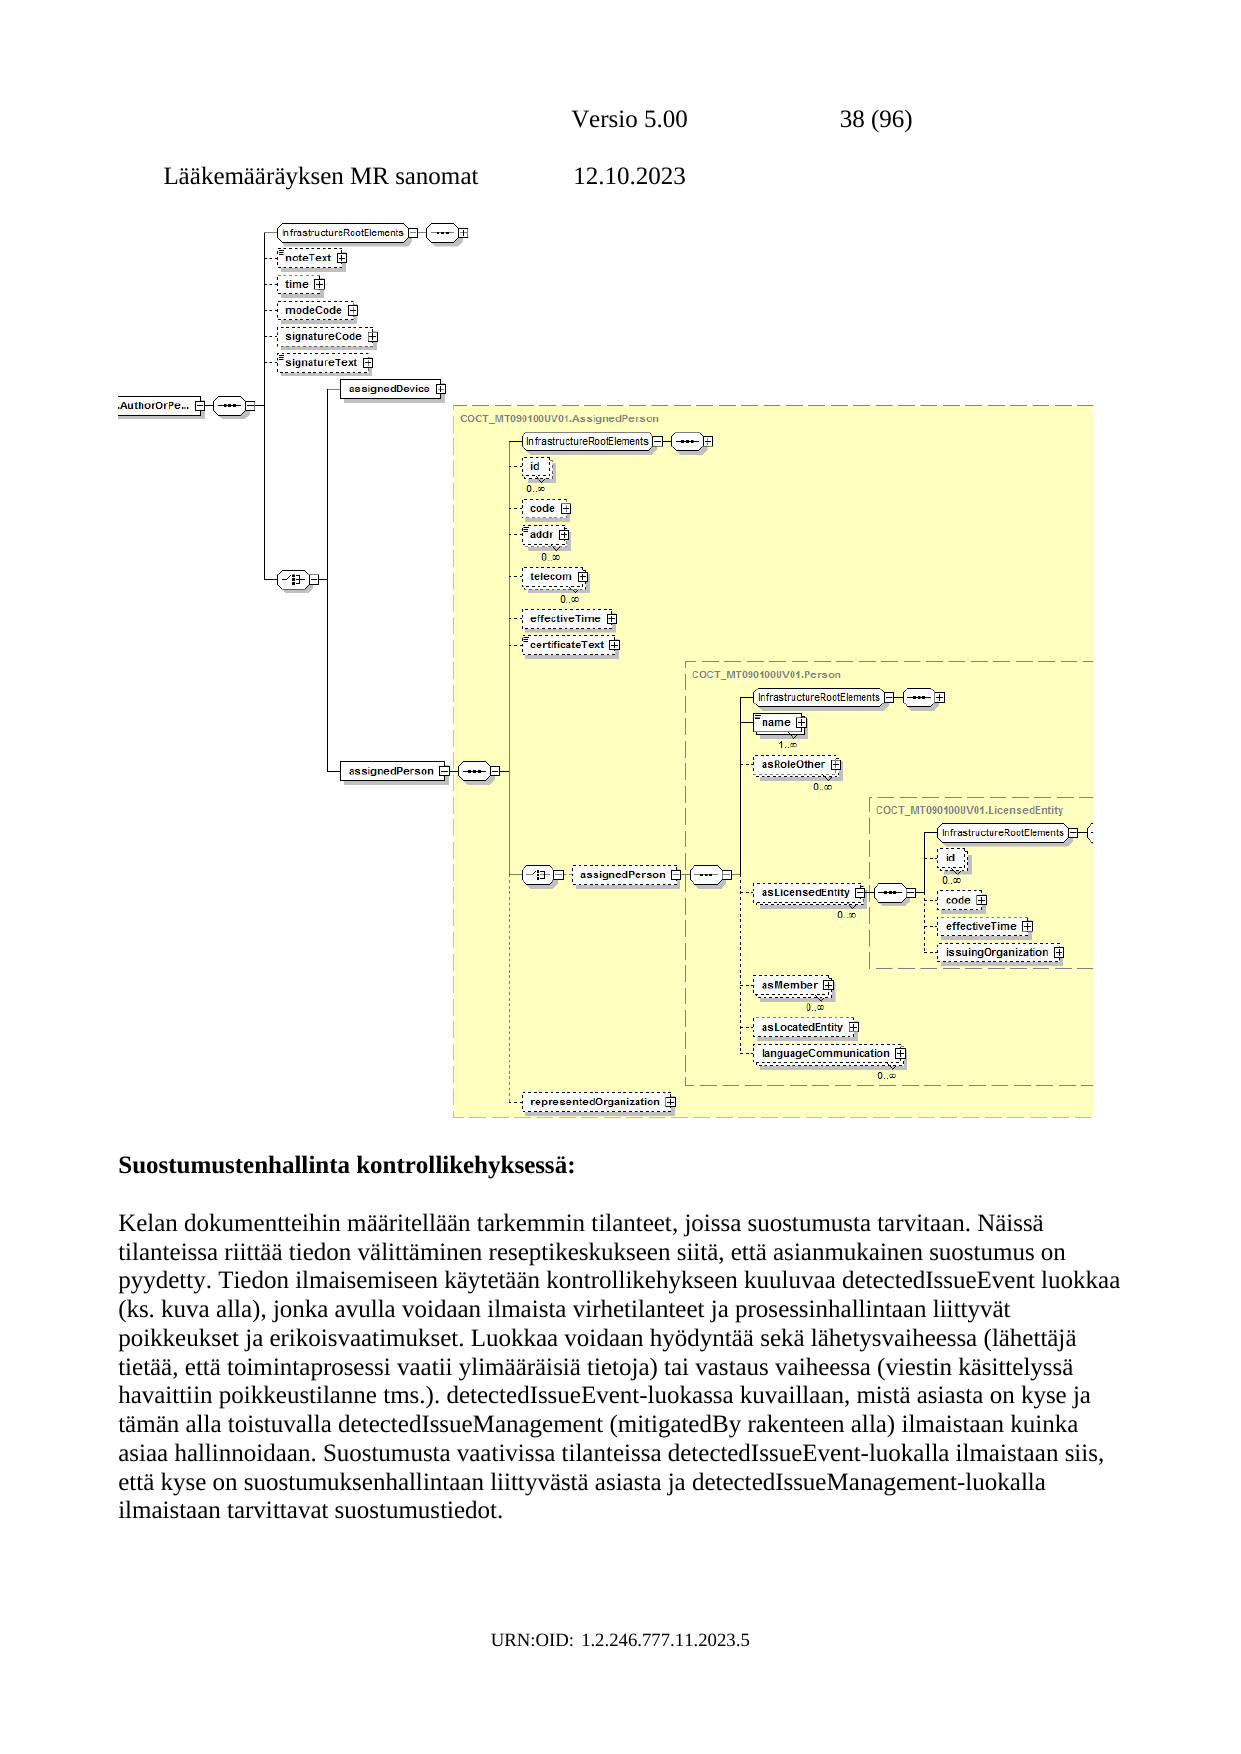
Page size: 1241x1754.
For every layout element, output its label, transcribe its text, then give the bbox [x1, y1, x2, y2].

text Kelan dokumentteihin määritellään tarkemmin tilanteet, joissa suostumusta tarvitaan. Näissä tilanteissa riittää tiedon välittäminen reseptikeskukseen siitä, että asianmukainen suostumus on pyydetty. Tiedon ilmaisemiseen käytetään kontrollikehykseen kuuluvaa detectedIssueEvent luokkaa (ks. kuva alla), jonka avulla voidaan ilmaista virhetilanteet ja prosessinhallintaan liittyvät poikkeukset ja erikoisvaatimukset. Luokkaa voidaan hyödyntää sekä lähetysvaiheessa (lähettäjä tietää, että toimintaprosessi vaatii ylimääräisiä tietoja) tai vastaus vaiheessa (viestin käsittelyssä havaittiin poikkeustilanne tms.). detectedIssueEvent-luokassa kuvaillaan, mistä asiasta on kyse ja tämän alla toistuvalla detectedIssueManagement (mitigatedBy rakenteen alla) ilmaistaan kuinka asiaa hallinnoidaan. Suostumusta vaativissa tilanteissa detectedIssueEvent-luokalla ilmaistaan siis, että kyse on suostumuksenhallintaan liittyvästä asiasta ja detectedIssueManagement-luokalla ilmaistaan tarvittavat suostumustiedot. [118, 1208, 1122, 1524]
picture [118, 218, 1094, 1122]
text Suostumustenhallinta kontrollikehyksessä: [118, 1151, 1122, 1179]
